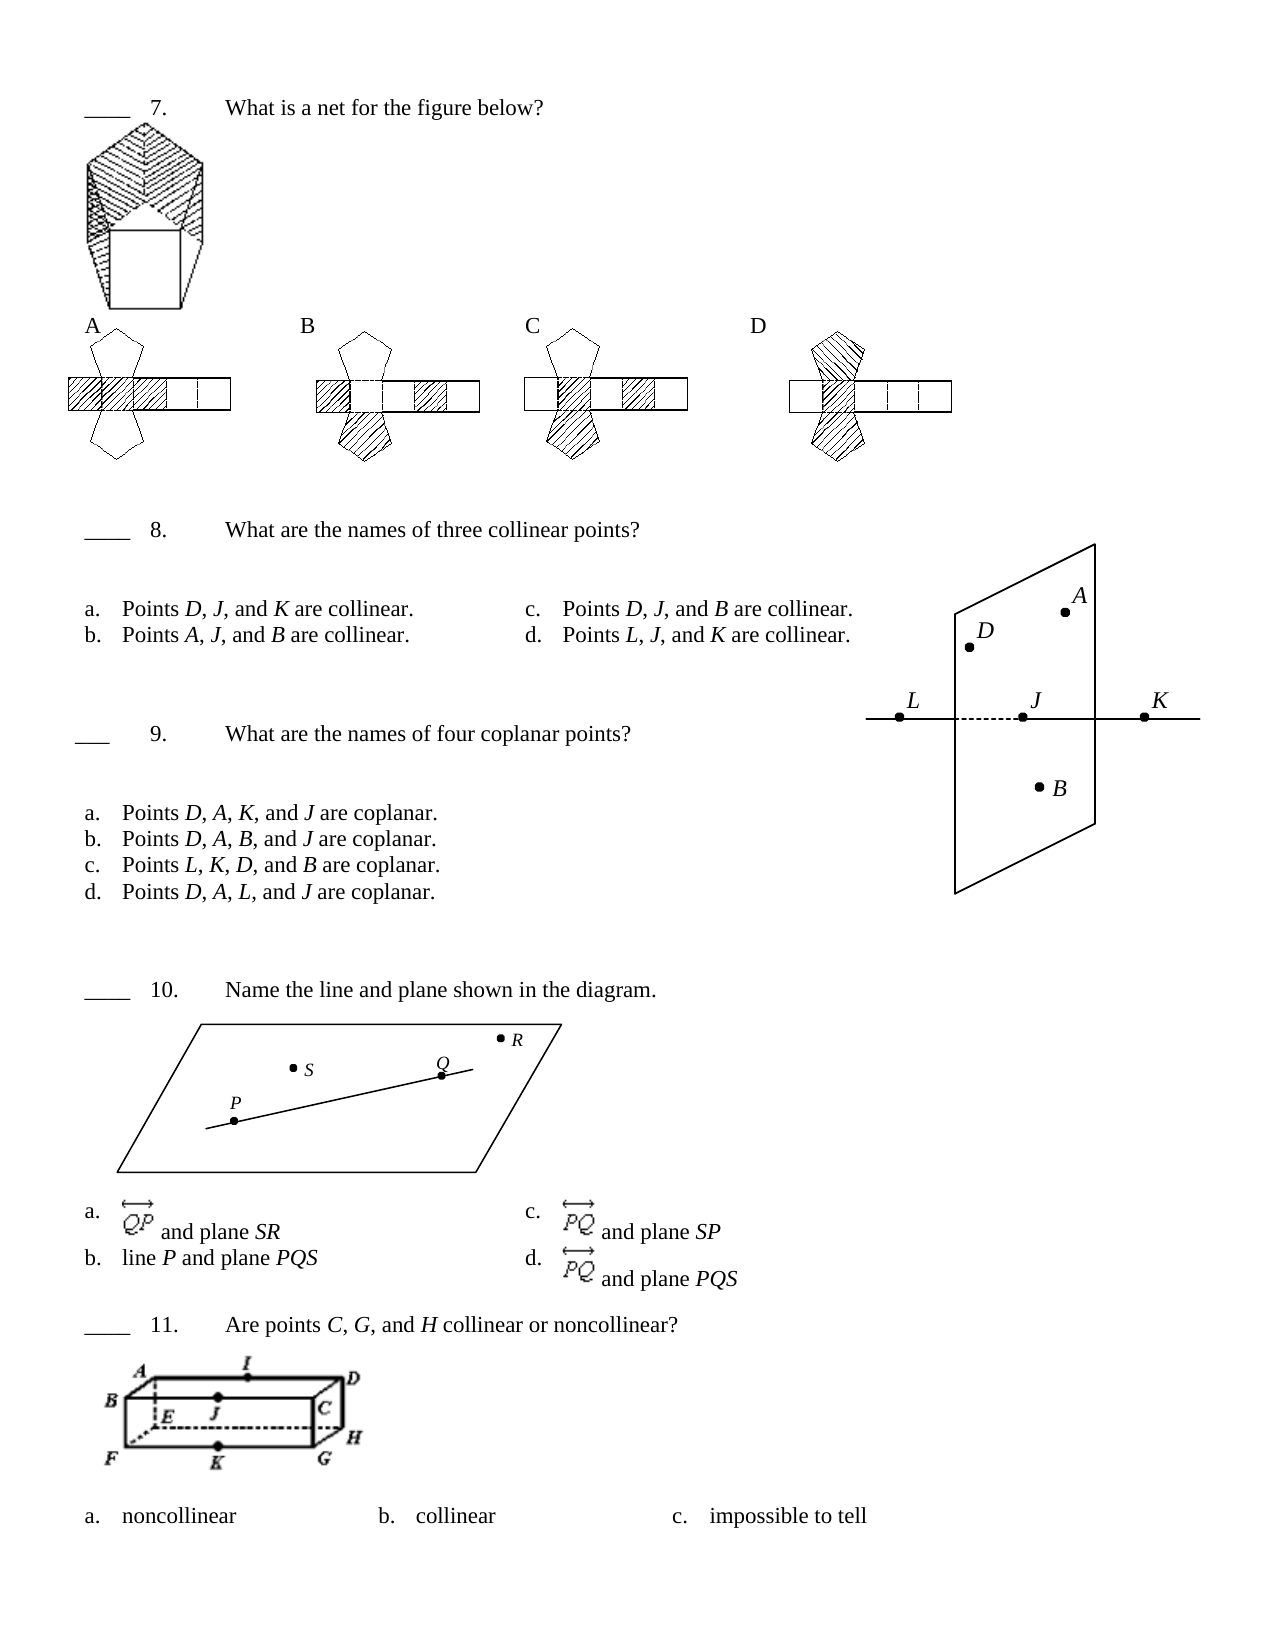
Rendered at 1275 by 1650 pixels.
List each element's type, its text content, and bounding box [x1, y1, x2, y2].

table_cell Points A, J, and B are collinear. [108, 622, 511, 648]
table_header and plane SP [549, 1198, 952, 1244]
table_header noncollinear [108, 1502, 364, 1528]
table_header a. [70, 1198, 108, 1244]
table_cell b. [70, 825, 108, 852]
picture [121, 1197, 155, 1240]
table_cell d. [511, 622, 548, 648]
table_cell c. [70, 852, 108, 878]
table_header Points D, J, and K are collinear. [108, 595, 511, 622]
table_header and plane SR [108, 1198, 511, 1244]
table_header a. [70, 799, 108, 825]
picture [562, 1244, 596, 1287]
table_cell line P and plane PQS [108, 1245, 511, 1291]
table_cell d. [511, 1245, 548, 1291]
table_header collinear [402, 1502, 658, 1528]
table_cell d. [70, 878, 108, 904]
table_header a. [70, 595, 108, 622]
table_cell Points L, J, and K are collinear. [549, 622, 952, 648]
picture [777, 339, 963, 472]
table_header Points D, J, and B are collinear. [549, 595, 952, 622]
text ____ 8. What are the names of three collinear points? [84, 516, 1200, 542]
picture [512, 339, 699, 470]
text A B C D [84, 312, 1200, 339]
table_header impossible to tell [695, 1502, 952, 1528]
text ____ 7. What is a net for the figure below? [84, 94, 1200, 121]
picture [304, 339, 491, 472]
table_cell Points D, A, L, and J are coplanar. [108, 878, 952, 904]
table_cell and plane PQS [549, 1245, 952, 1291]
picture [56, 317, 242, 470]
table_cell Points D, A, B, and J are coplanar. [108, 825, 952, 852]
text ___ 9. What are the names of four coplanar points? [75, 720, 1200, 746]
text ____ 10. Name the line and plane shown in the diagram. [84, 976, 1200, 1002]
table_header c. [511, 595, 548, 622]
table_header a. [70, 1502, 108, 1528]
picture [84, 120, 205, 313]
table_header b. [364, 1502, 402, 1528]
table_header c. [511, 1198, 548, 1244]
picture [562, 1197, 596, 1240]
table_header Points D, A, K, and J are coplanar. [108, 799, 952, 825]
table_cell b. [70, 1245, 108, 1291]
table_header c. [658, 1502, 695, 1528]
table_cell b. [70, 622, 108, 648]
table_cell Points L, K, D, and B are coplanar. [108, 852, 952, 878]
text ____ 11. Are points C, G, and H collinear or noncollinear? [84, 1311, 1200, 1337]
